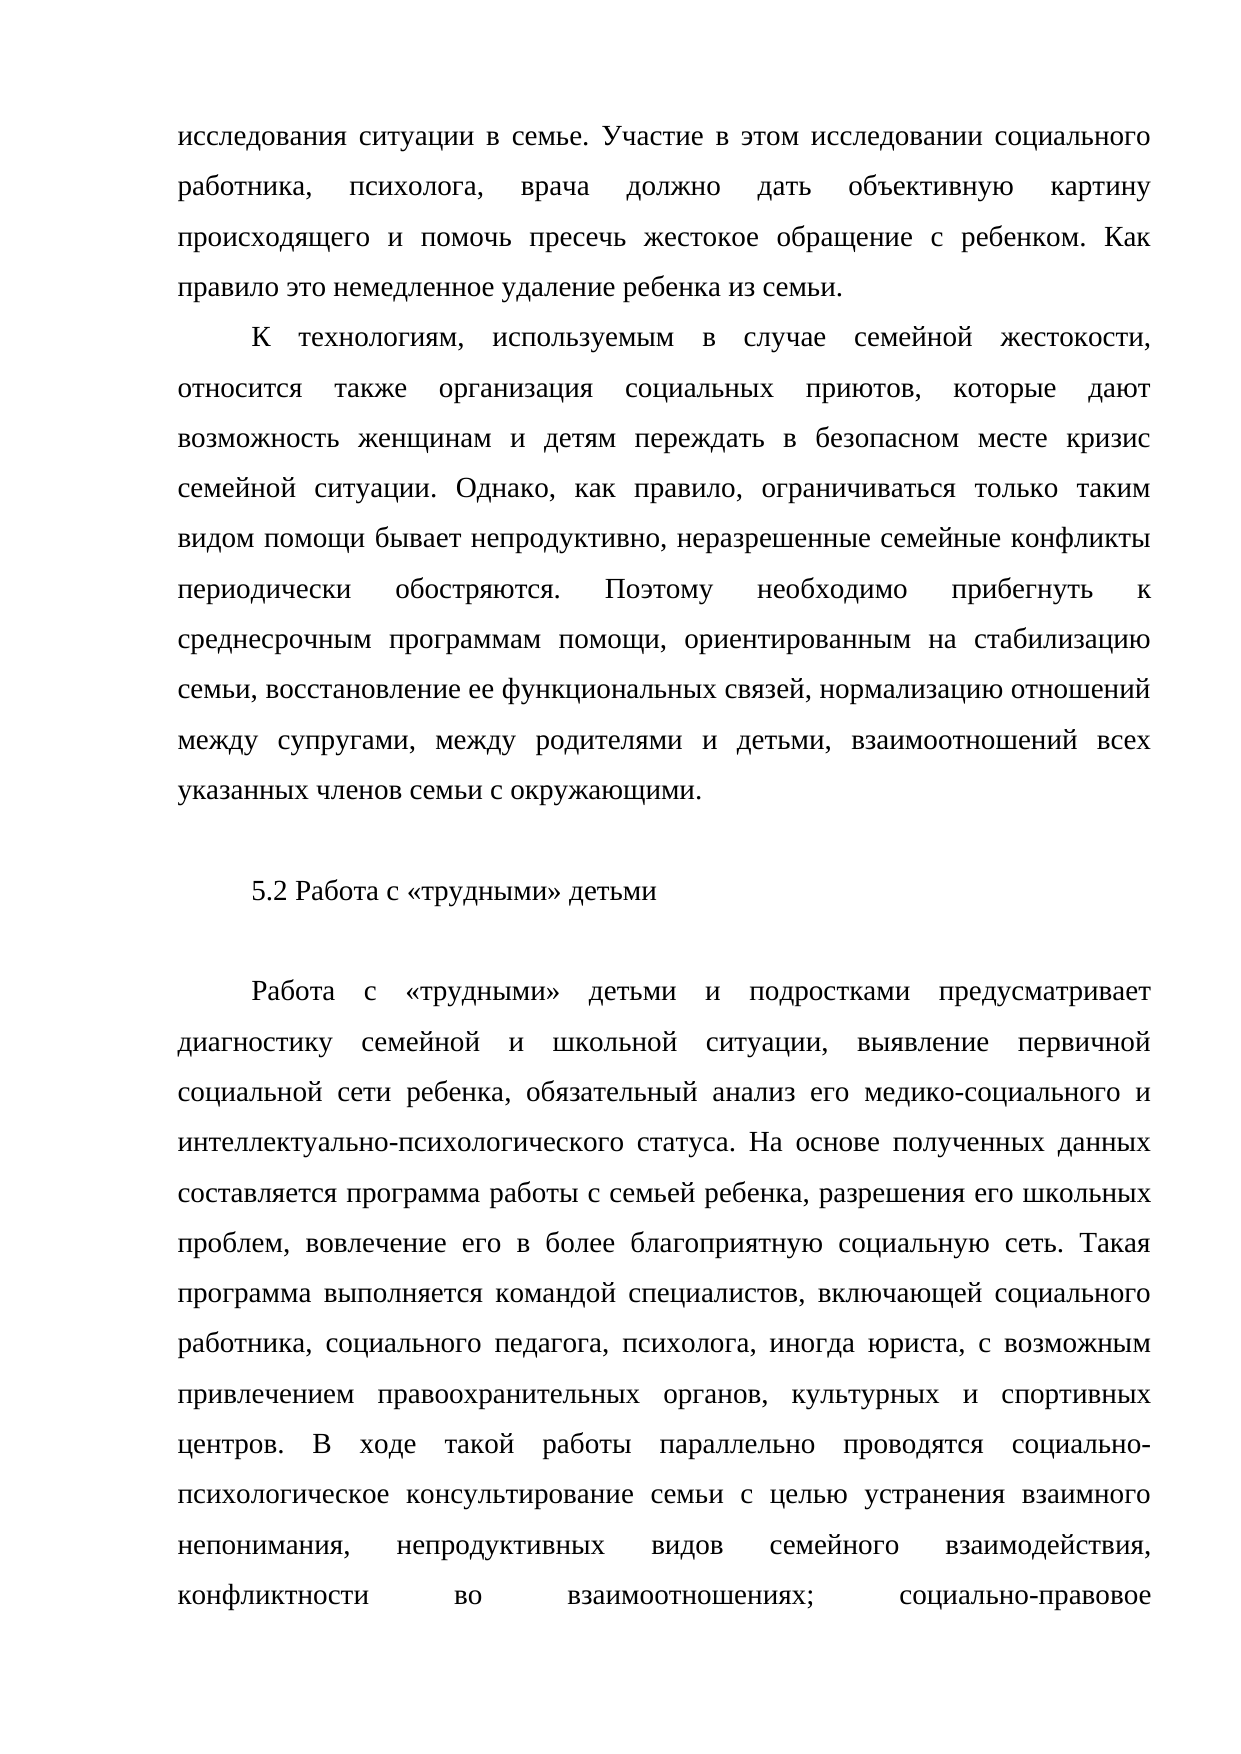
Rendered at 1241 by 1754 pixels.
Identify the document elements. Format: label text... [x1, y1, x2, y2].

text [177, 973, 1152, 1611]
text 5.2 Работа с «трудными» детьми [177, 873, 1152, 906]
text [177, 118, 1152, 303]
text К технологиям, используемым в случае семейной жестокости, относится также организация социальных приютов, которые дают возможность женщинам и детям переждать в безопасном месте кризис семейной ситуации. Однако, как правило, ограничиваться только таким видом помощи бывает непродуктивно, неразрешенные семейные конфликты периодически обостряются. Поэтому необходимо прибегнуть к среднесрочным программам помощи, ориентированным на стабилизацию семьи, восстановление ее функциональных связей, нормализацию отношений между супругами, между родителями и детьми, взаимоотношений всех указанных членов семьи с окружающими. [177, 319, 1152, 806]
